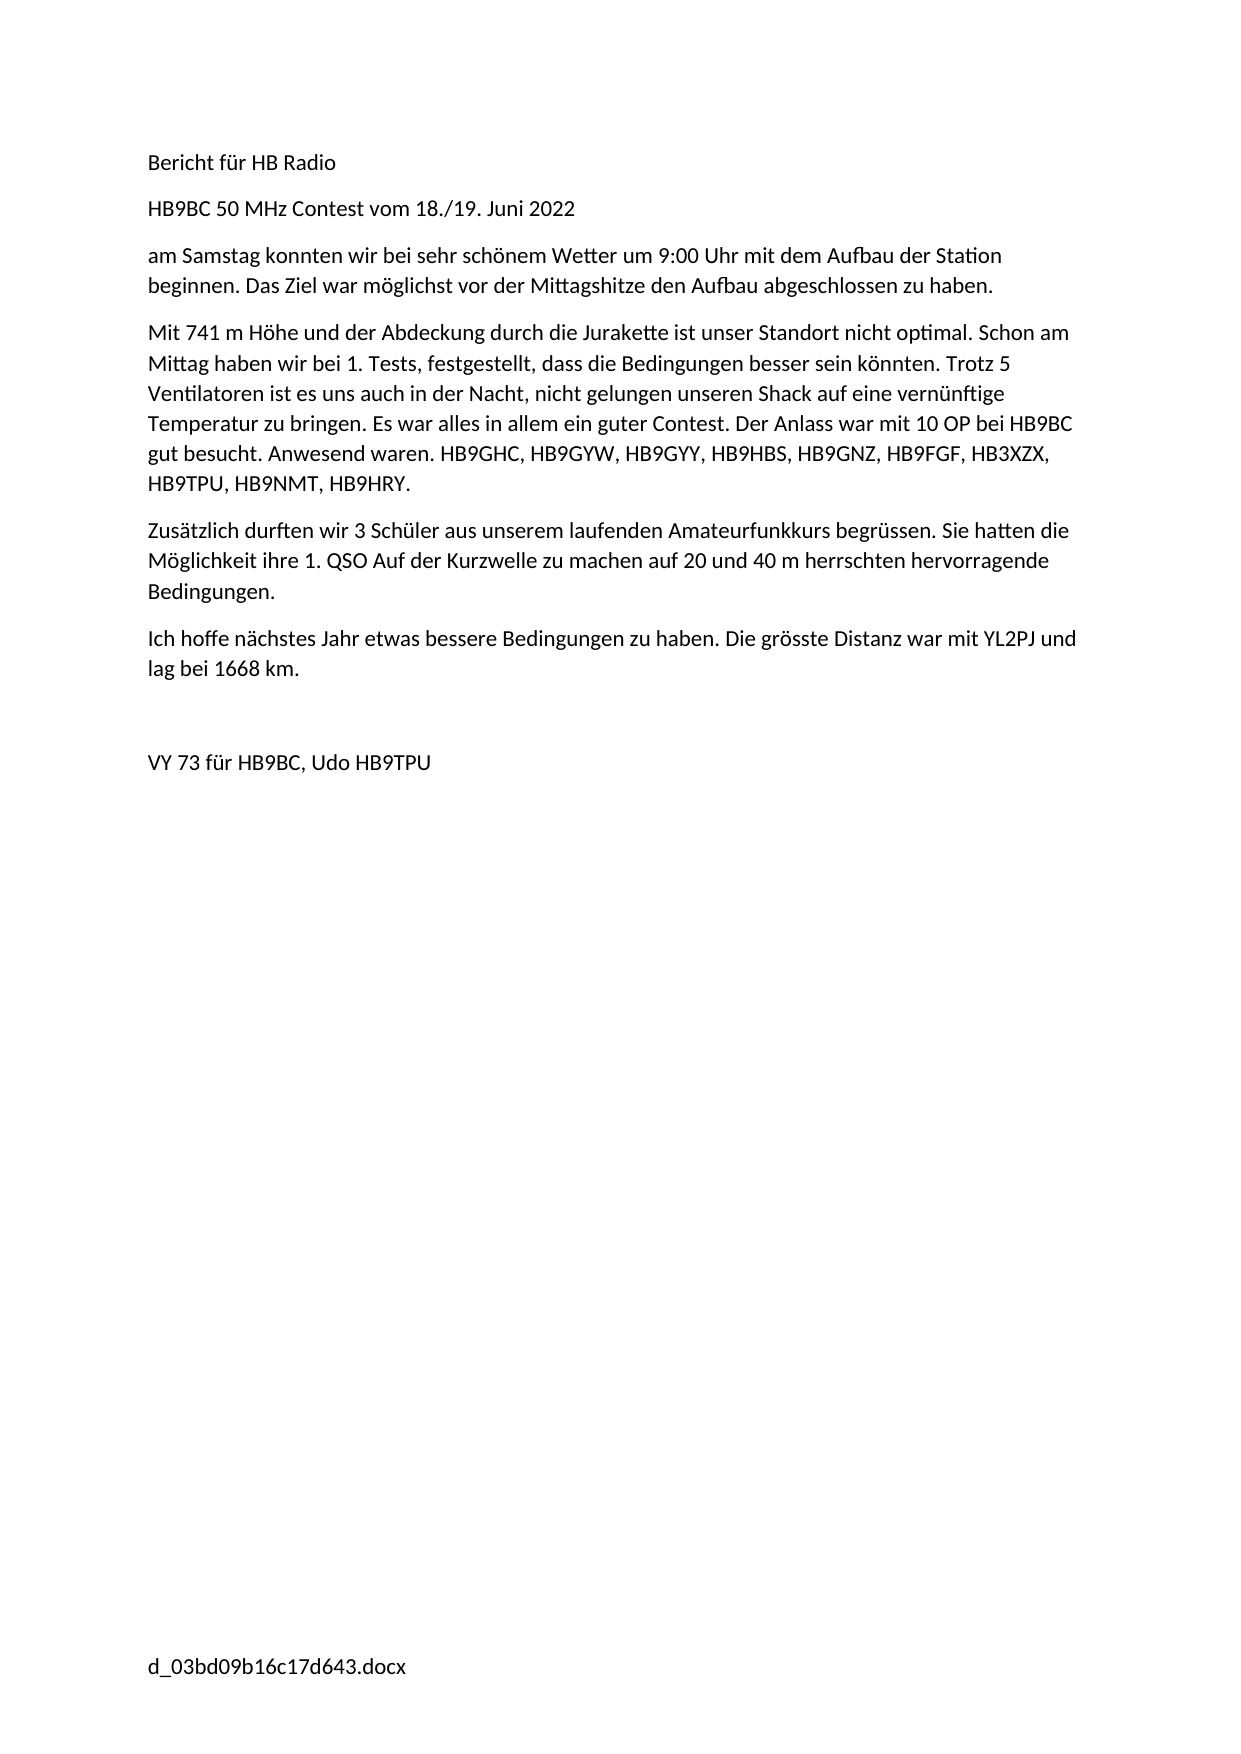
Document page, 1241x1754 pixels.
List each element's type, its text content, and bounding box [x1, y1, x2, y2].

text Ich hoffe nächstes Jahr etwas bessere Bedingungen zu haben. Die grösste Distanz war mit YL2PJ und lag bei 1668 km. [148, 624, 1093, 682]
text Zusätzlich durften wir 3 Schüler aus unserem laufenden Amateurfunkkurs begrüssen. Sie hatten die Möglichkeit ihre 1. QSO Auf der Kurzwelle zu machen auf 20 und 40 m herrschten hervorragende Bedingungen. [148, 516, 1093, 605]
text Bericht für HB Radio [148, 148, 1093, 176]
text HB9BC 50 MHz Contest vom 18./19. Juni 2022 [148, 194, 1093, 222]
text am Samstag konnten wir bei sehr schönem Wetter um 9:00 Uhr mit dem Aufbau der Station beginnen. Das Ziel war möglichst vor der Mittagshitze den Aufbau abgeschlossen zu haben. [148, 241, 1093, 299]
text Mit 741 m Höhe und der Abdeckung durch die Jurakette ist unser Standort nicht optimal. Schon am Mittag haben wir bei 1. Tests, festgestellt, dass die Bedingungen besser sein könnten. Trotz 5 Ventilatoren ist es uns auch in der Nacht, nicht gelungen unseren Shack auf eine vernünftige Temperatur zu bringen. Es war alles in allem ein guter Contest. Der Anlass war mit 10 OP bei HB9BC gut besucht. Anwesend waren. HB9GHC, HB9GYW, HB9GYY, HB9HBS, HB9GNZ, HB9FGF, HB3XZX, HB9TPU, HB9NMT, HB9HRY. [148, 318, 1093, 497]
text VY 73 für HB9BC, Udo HB9TPU [148, 748, 1093, 776]
